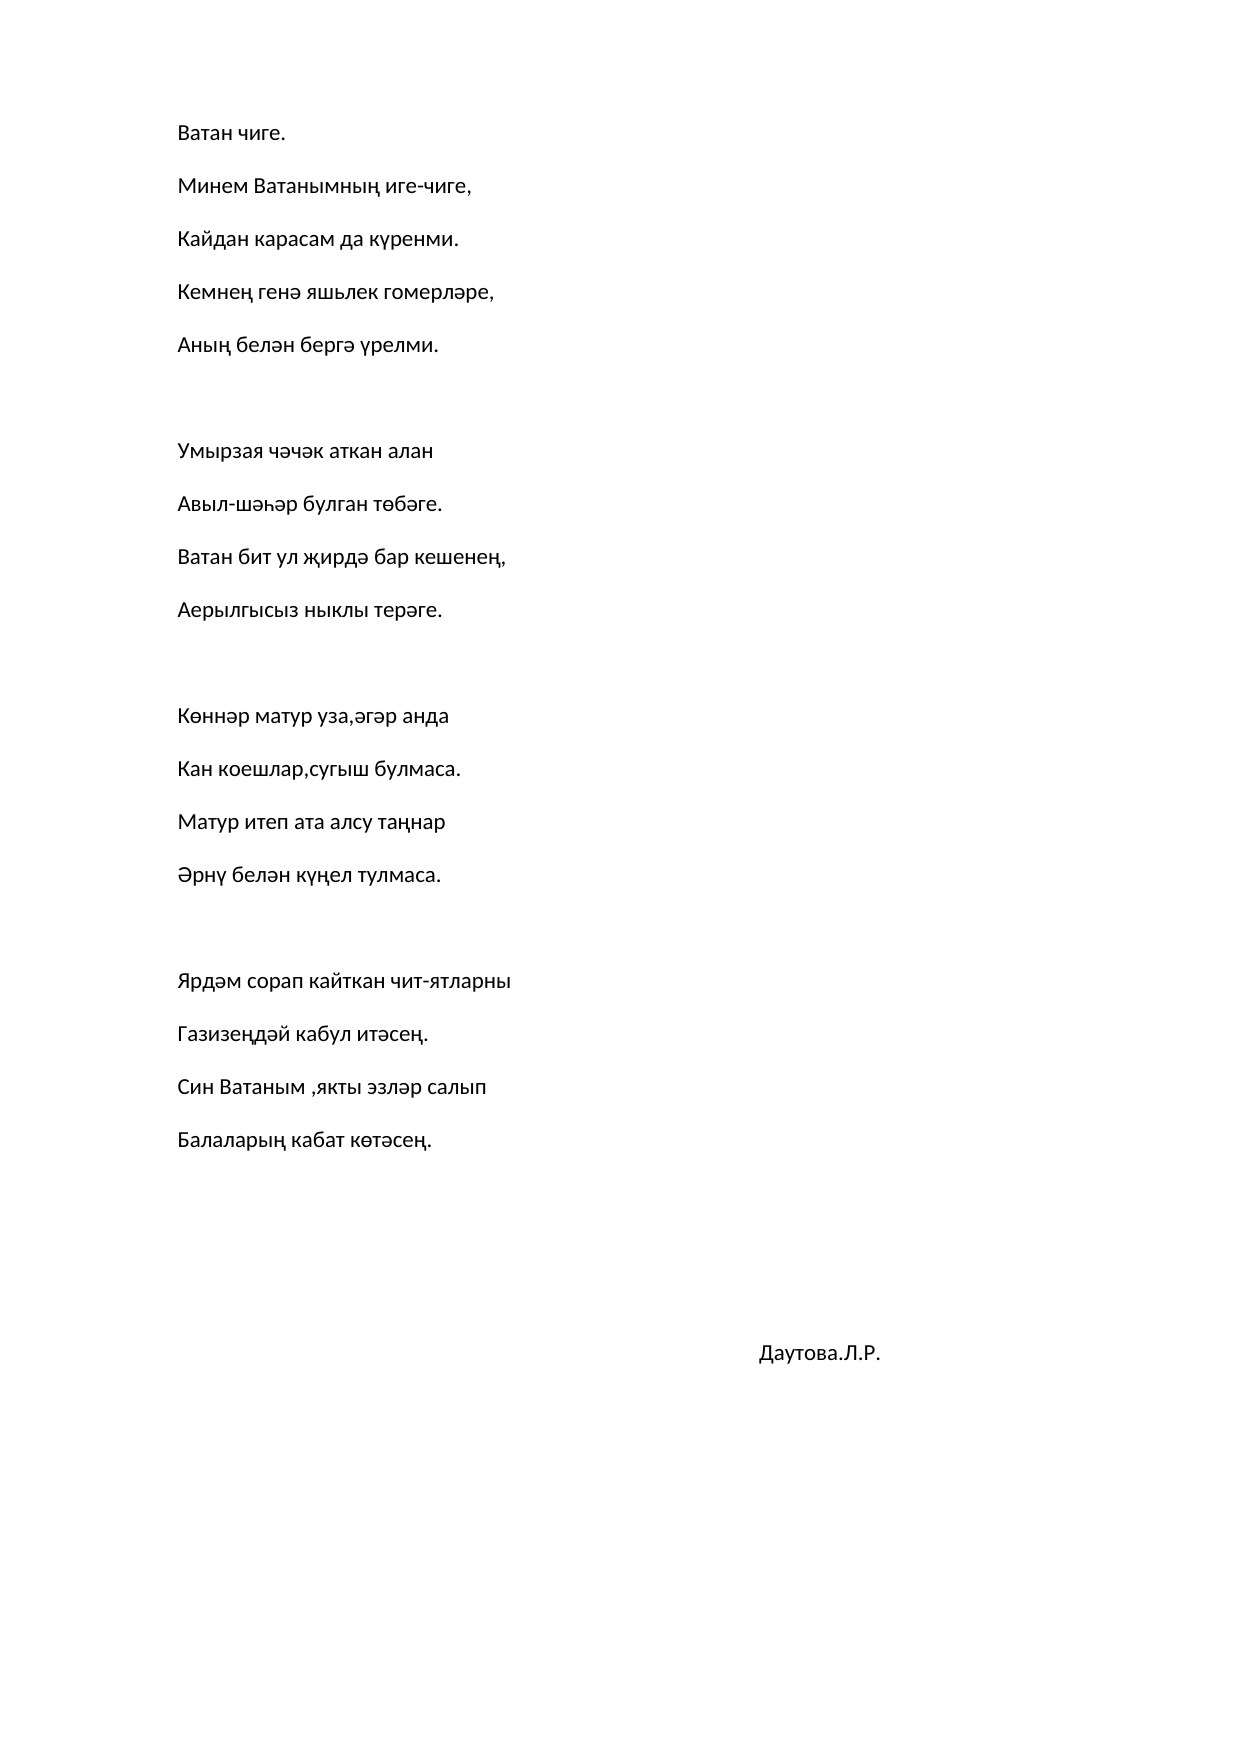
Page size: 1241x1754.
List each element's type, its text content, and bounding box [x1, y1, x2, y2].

text Умырзая чәчәк аткан алан [177, 436, 1152, 464]
text Кан коешлар,сугыш булмаса. [177, 754, 1152, 782]
text Даутова.Л.Р. [177, 1338, 1152, 1366]
text Газизеңдәй кабул итәсең. [177, 1019, 1152, 1047]
text Әрнү белән күңел тулмаса. [177, 860, 1152, 888]
text Минем Ватанымның иге-чиге, [177, 171, 1152, 199]
text Ватан бит ул җирдә бар кешенең, [177, 542, 1152, 570]
text Авыл-шәһәр булган төбәге. [177, 489, 1152, 517]
text Кайдан карасам да күренми. [177, 224, 1152, 252]
text Көннәр матур уза,әгәр анда [177, 701, 1152, 729]
text Ярдәм сорап кайткан чит-ятларны [177, 966, 1152, 994]
text Матур итеп ата алсу таңнар [177, 807, 1152, 835]
text Ватан чиге. [177, 118, 1152, 146]
text Син Ватаным ,якты эзләр салып [177, 1072, 1152, 1101]
text Кемнең генә яшьлек гомерләре, [177, 277, 1152, 305]
text Аерылгысыз ныклы терәге. [177, 595, 1152, 623]
text Аның белән бергә үрелми. [177, 330, 1152, 358]
text Балаларың кабат көтәсең. [177, 1126, 1152, 1153]
